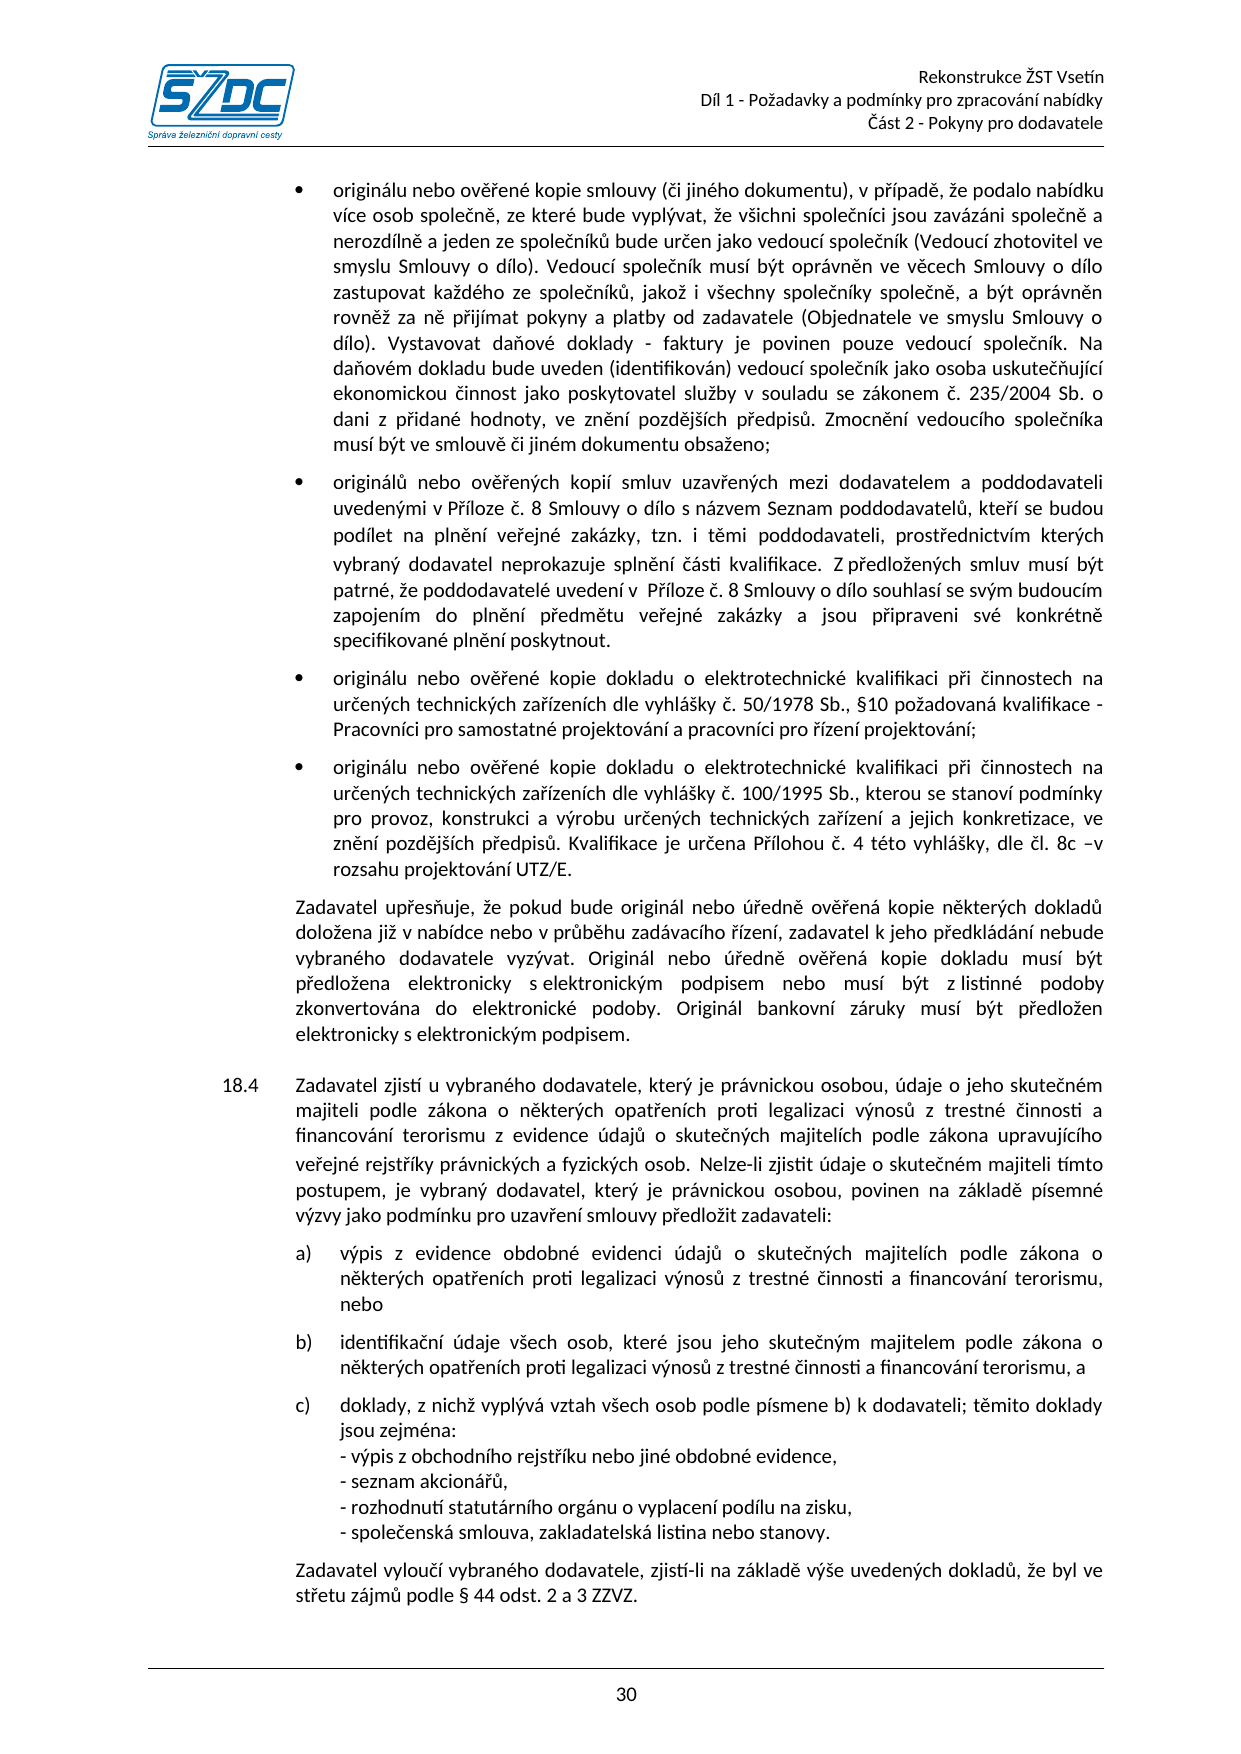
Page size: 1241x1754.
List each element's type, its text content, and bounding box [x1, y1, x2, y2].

list originálu nebo ověřené kopie dokladu o elektrotechnické kvalifikaci při činnostech na určených technických zařízeních dle vyhlášky č. 100/1995 Sb., kterou se stanoví podmínky pro provoz, konstrukci a výrobu určených technických zařízení a jejich konkretizace, ve znění pozdějších předpisů. Kvalifikace je určena Přílohou č. 4 této vyhlášky, dle čl. 8c –v rozsahu projektování UTZ/E. [295, 754, 1104, 881]
text b) identifikační údaje všech osob, které jsou jeho skutečným majitelem podle zákona o některých opatřeních proti legalizaci výnosů z trestné činnosti a financování terorismu, a [295, 1329, 1104, 1380]
text Zadavatel upřesňuje, že pokud bude originál nebo úředně ověřená kopie některých dokladů doložena již v nabídce nebo v průběhu zadávacího řízení, zadavatel k jeho předkládání nebude vybraného dodavatele vyzývat. Originál nebo úředně ověřená kopie dokladu musí být předložena elektronicky s elektronickým podpisem nebo musí být z listinné podoby zkonvertována do elektronické podoby. Originál bankovní záruky musí být předložen elektronicky s elektronickým podpisem. [295, 894, 1104, 1046]
text - výpis z obchodního rejstříku nebo jiné obdobné evidence, [340, 1443, 1104, 1468]
text - seznam akcionářů, [340, 1468, 1104, 1494]
text Zadavatel vyloučí vybraného dodavatele, zjistí-li na základě výše uvedených dokladů, že byl ve střetu zájmů podle § 44 odst. 2 a 3 ZZVZ. [295, 1557, 1104, 1608]
list originálu nebo ověřené kopie dokladu o elektrotechnické kvalifikaci při činnostech na určených technických zařízeních dle vyhlášky č. 50/1978 Sb., §10 požadovaná kvalifikace - Pracovníci pro samostatné projektování a pracovníci pro řízení projektování; [295, 666, 1104, 742]
text a) výpis z evidence obdobné evidenci údajů o skutečných majitelích podle zákona o některých opatřeních proti legalizaci výnosů z trestné činnosti a financování terorismu, nebo [295, 1240, 1104, 1316]
text - společenská smlouva, zakladatelská listina nebo stanovy. [340, 1519, 1104, 1545]
text - rozhodnutí statutárního orgánu o vyplacení podílu na zisku, [340, 1494, 1104, 1519]
text c) doklady, z nichž vyplývá vztah všech osob podle písmene b) k dodavateli; těmito doklady jsou zejména: [295, 1392, 1104, 1443]
list originálů nebo ověřených kopií smluv uzavřených mezi dodavatelem a poddodavateli uvedenými v Příloze č. 8 Smlouvy o dílo s názvem Seznam poddodavatelů, kteří se budou podílet na plnění veřejné zakázky, tzn. i těmi poddodavateli, prostřednictvím kterých vybraný dodavatel neprokazuje splnění části kvalifikace. Z předložených smluv musí být patrné, že poddodavatelé uvedení v Příloze č. 8 Smlouvy o dílo souhlasí se svým budoucím zapojením do plnění předmětu veřejné zakázky a jsou připraveni své konkrétně specifikované plnění poskytnout. [295, 469, 1104, 653]
list originálu nebo ověřené kopie smlouvy (či jiného dokumentu), v případě, že podalo nabídku více osob společně, ze které bude vyplývat, že všichni společníci jsou zavázáni společně a nerozdílně a jeden ze společníků bude určen jako vedoucí společník (Vedoucí zhotovitel ve smyslu Smlouvy o dílo). Vedoucí společník musí být oprávněn ve věcech Smlouvy o dílo zastupovat každého ze společníků, jakož i všechny společníky společně, a být oprávněn rovněž za ně přijímat pokyny a platby od zadavatele (Objednatele ve smyslu Smlouvy o dílo). Vystavovat daňové doklady - faktury je povinen pouze vedoucí společník. Na daňovém dokladu bude uveden (identifikován) vedoucí společník jako osoba uskutečňující ekonomickou činnost jako poskytovatel služby v souladu se zákonem č. 235/2004 Sb. o dani z přidané hodnoty, ve znění pozdějších předpisů. Zmocnění vedoucího společníka musí být ve smlouvě či jiném dokumentu obsaženo; [295, 177, 1104, 457]
list Zadavatel zjistí u vybraného dodavatele, který je právnickou osobou, údaje o jeho skutečném majiteli podle zákona o některých opatřeních proti legalizaci výnosů z trestné činnosti a financování terorismu z evidence údajů o skutečných majitelích podle zákona upravujícího veřejné rejstříky právnických a fyzických osob. Nelze-li zjistit údaje o skutečném majiteli tímto postupem, je vybraný dodavatel, který je právnickou osobou, povinen na základě písemné výzvy jako podmínku pro uzavření smlouvy předložit zadavateli: [222, 1072, 1104, 1228]
